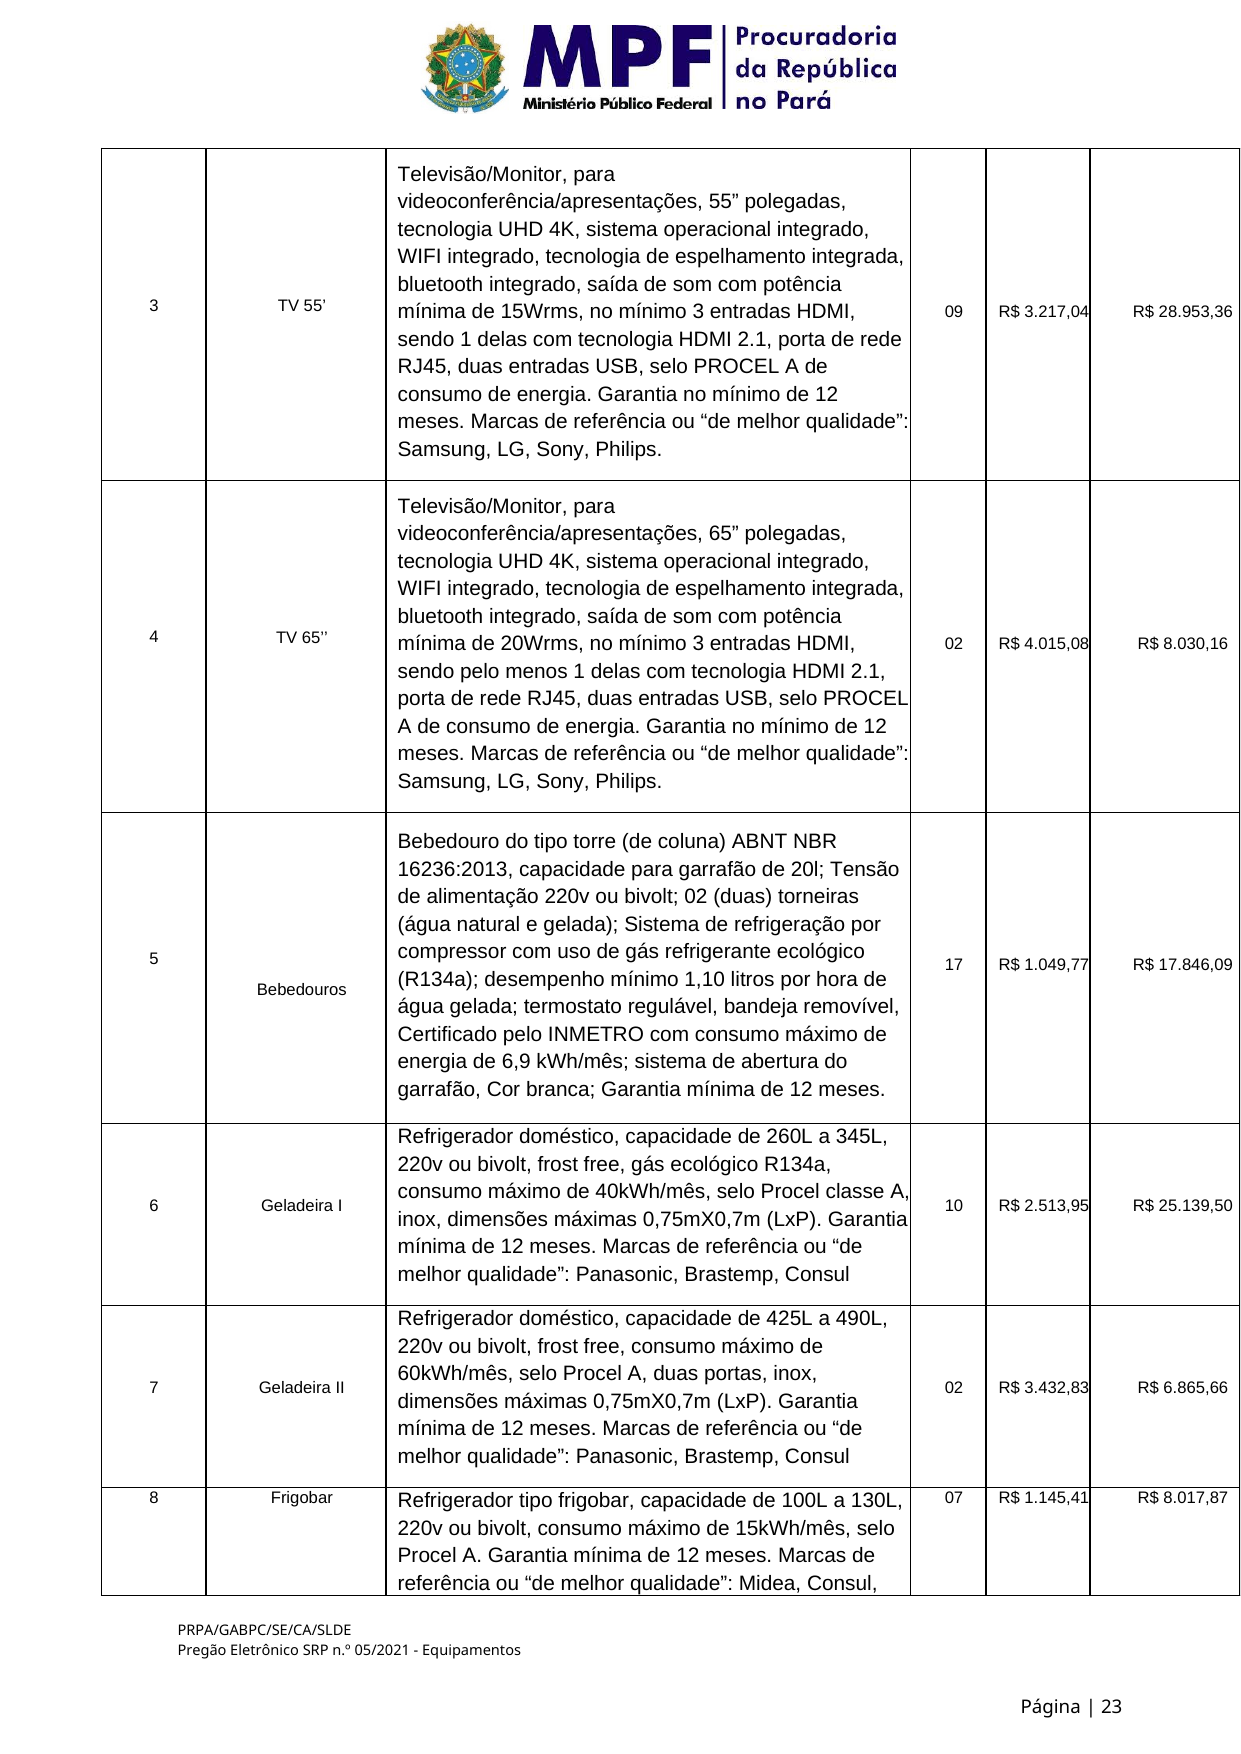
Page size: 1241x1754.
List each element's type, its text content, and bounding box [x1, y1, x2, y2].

table_cell R$ 1.145,41 [987, 1488, 1089, 1595]
table_cell Televisão/Monitor, para videoconferência/apresentações, 55” polegadas, tecnologia UHD 4K, sistema operacional integrado, WIFI integrado, tecnologia de espelhamento integrada, bluetooth integrado, saída de som com potência mínima de 15Wrms, no mínimo 3 entradas HDMI, sendo 1 delas com tecnologia HDMI 2.1, porta de rede RJ45, duas entradas USB, selo PROCEL A de consumo de energia. Garantia no mínimo de 12 meses. Marcas de referência ou “de melhor qualidade”: Samsung, LG, Sony, Philips. [387, 149, 910, 480]
table_cell R$ 4.015,08 [987, 481, 1089, 812]
picture [420, 21, 509, 114]
table_cell TV 65’’ [207, 481, 385, 812]
table_cell R$ 8.030,16 [1091, 481, 1239, 812]
table_cell Bebedouros [207, 813, 385, 1123]
table_cell R$ 17.846,09 [1091, 813, 1239, 1123]
table_cell 6 [102, 1124, 205, 1305]
table_cell Geladeira II [207, 1306, 385, 1487]
table_cell R$ 1.049,77 [987, 813, 1089, 1123]
table_cell 4 [102, 481, 205, 812]
table_cell R$ 2.513,95 [987, 1124, 1089, 1305]
table_cell R$ 28.953,36 [1091, 149, 1239, 480]
table_cell 7 [102, 1306, 205, 1487]
table_cell Refrigerador doméstico, capacidade de 425L a 490L, 220v ou bivolt, frost free, consumo máximo de 60kWh/mês, selo Procel A, duas portas, inox, dimensões máximas 0,75mX0,7m (LxP). Garantia mínima de 12 meses. Marcas de referência ou “de melhor qualidade”: Panasonic, Brastemp, Consul [387, 1306, 910, 1487]
table_cell R$ 3.217,04 [987, 149, 1089, 480]
table_cell 3 [102, 149, 205, 480]
table_cell R$ 6.865,66 [1091, 1306, 1239, 1487]
table_cell Refrigerador doméstico, capacidade de 260L a 345L, 220v ou bivolt, frost free, gás ecológico R134a, consumo máximo de 40kWh/mês, selo Procel classe A, inox, dimensões máximas 0,75mX0,7m (LxP). Garantia mínima de 12 meses. Marcas de referência ou “de melhor qualidade”: Panasonic, Brastemp, Consul [387, 1124, 910, 1305]
table_cell R$ 3.432,83 [987, 1306, 1089, 1487]
table_cell R$ 25.139,50 [1091, 1124, 1239, 1305]
table_cell 8 [102, 1488, 205, 1595]
table_cell Geladeira I [207, 1124, 385, 1305]
table_cell Televisão/Monitor, para videoconferência/apresentações, 65” polegadas, tecnologia UHD 4K, sistema operacional integrado, WIFI integrado, tecnologia de espelhamento integrada, bluetooth integrado, saída de som com potência mínima de 20Wrms, no mínimo 3 entradas HDMI, sendo pelo menos 1 delas com tecnologia HDMI 2.1, porta de rede RJ45, duas entradas USB, selo PROCEL A de consumo de energia. Garantia no mínimo de 12 meses. Marcas de referência ou “de melhor qualidade”: Samsung, LG, Sony, Philips. [387, 481, 910, 812]
table_cell 02 [911, 1306, 985, 1487]
table_cell 17 [911, 813, 985, 1123]
table_cell Frigobar [207, 1488, 385, 1595]
table_cell 09 [911, 149, 985, 480]
table_cell 10 [911, 1124, 985, 1305]
table_cell 07 [911, 1488, 985, 1595]
table_cell R$ 8.017,87 [1091, 1488, 1239, 1595]
table_cell Bebedouro do tipo torre (de coluna) ABNT NBR 16236:2013, capacidade para garrafão de 20l; Tensão de alimentação 220v ou bivolt; 02 (duas) torneiras (água natural e gelada); Sistema de refrigeração por compressor com uso de gás refrigerante ecológico (R134a); desempenho mínimo 1,10 litros por hora de água gelada; termostato regulável, bandeja removível, Certificado pelo INMETRO com consumo máximo de energia de 6,9 kWh/mês; sistema de abertura do garrafão, Cor branca; Garantia mínima de 12 meses. [387, 813, 910, 1123]
picture [523, 25, 896, 109]
table_cell 5 [102, 813, 205, 1123]
table_cell 02 [911, 481, 985, 812]
table_cell TV 55’ [207, 149, 385, 480]
